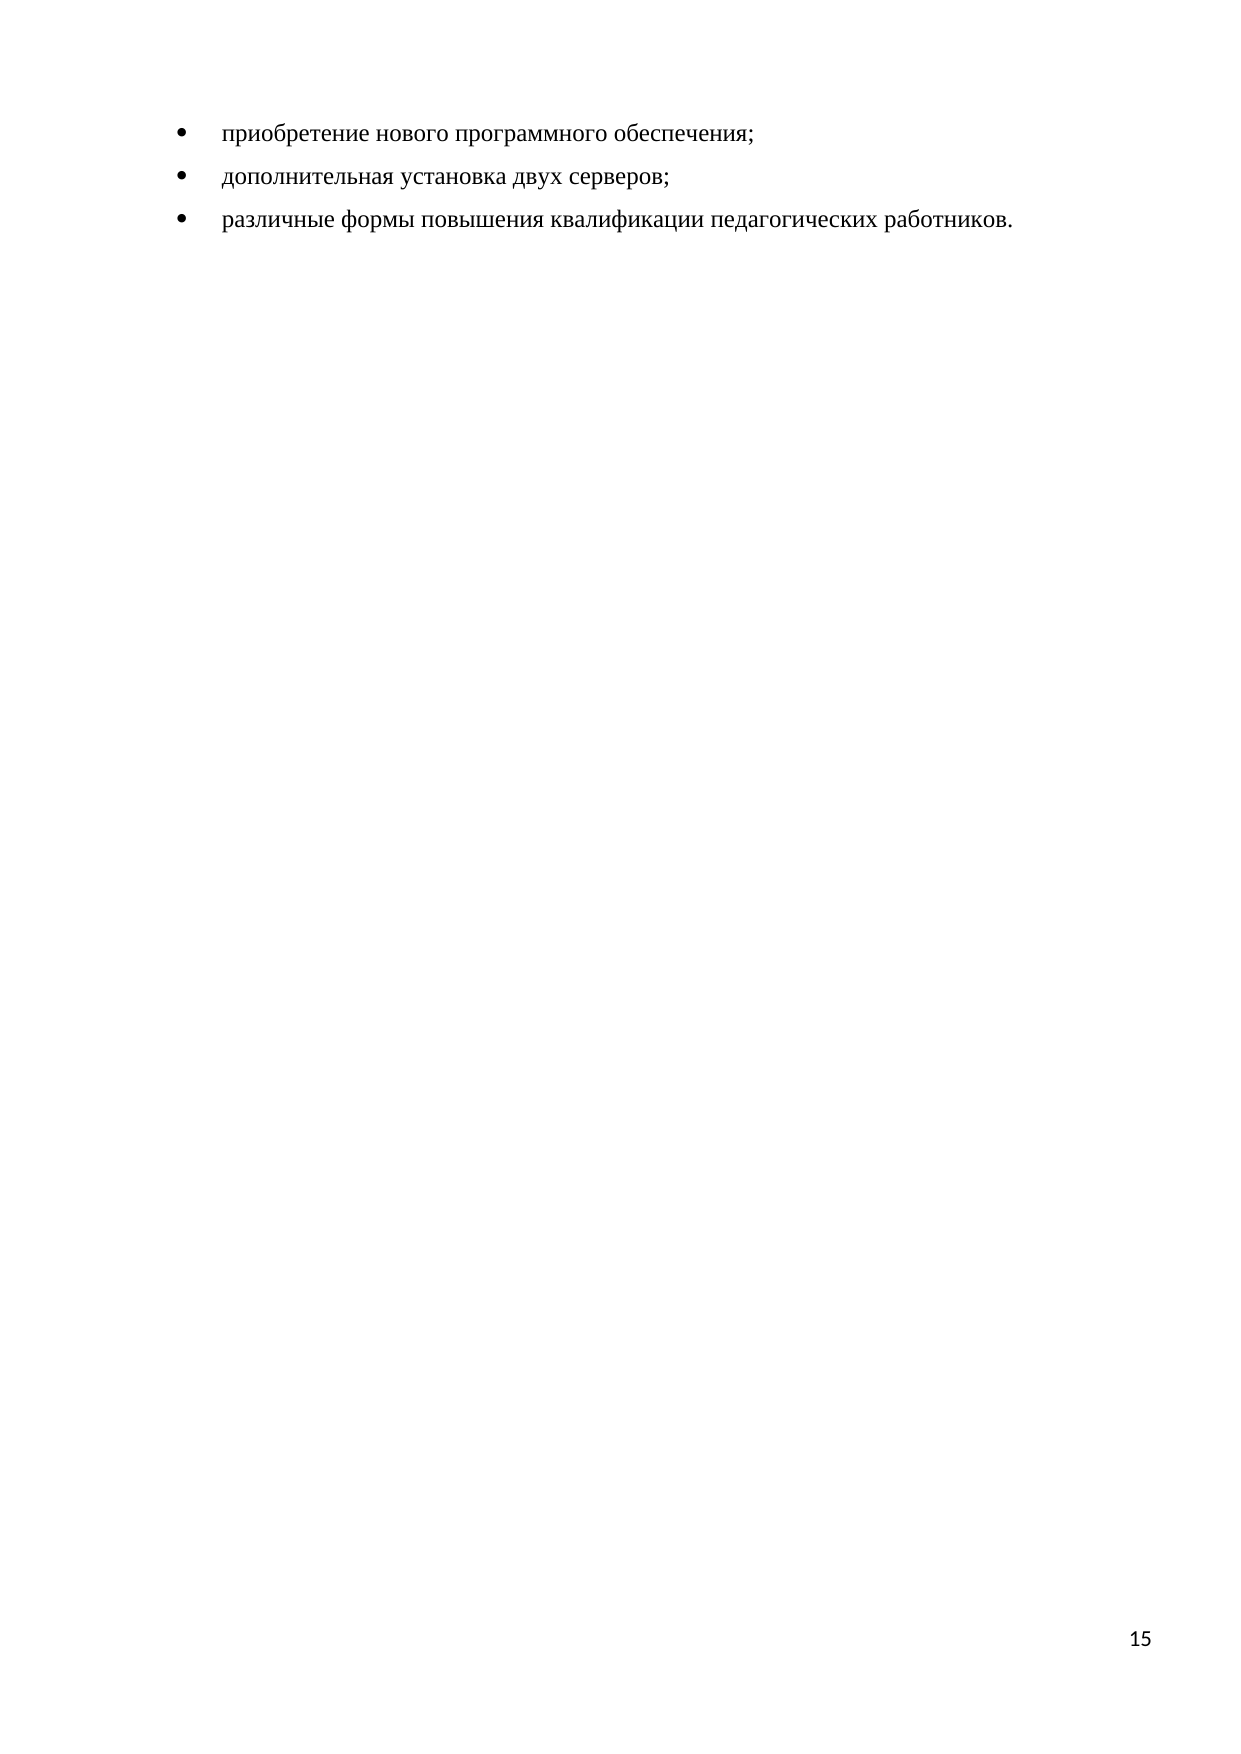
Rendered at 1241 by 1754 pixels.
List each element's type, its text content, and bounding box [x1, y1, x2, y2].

list различные формы повышения квалификации педагогических работников. [177, 204, 1152, 233]
list дополнительная установка двух серверов; [177, 161, 1152, 190]
list приобретение нового программного обеспечения; [177, 118, 1152, 147]
